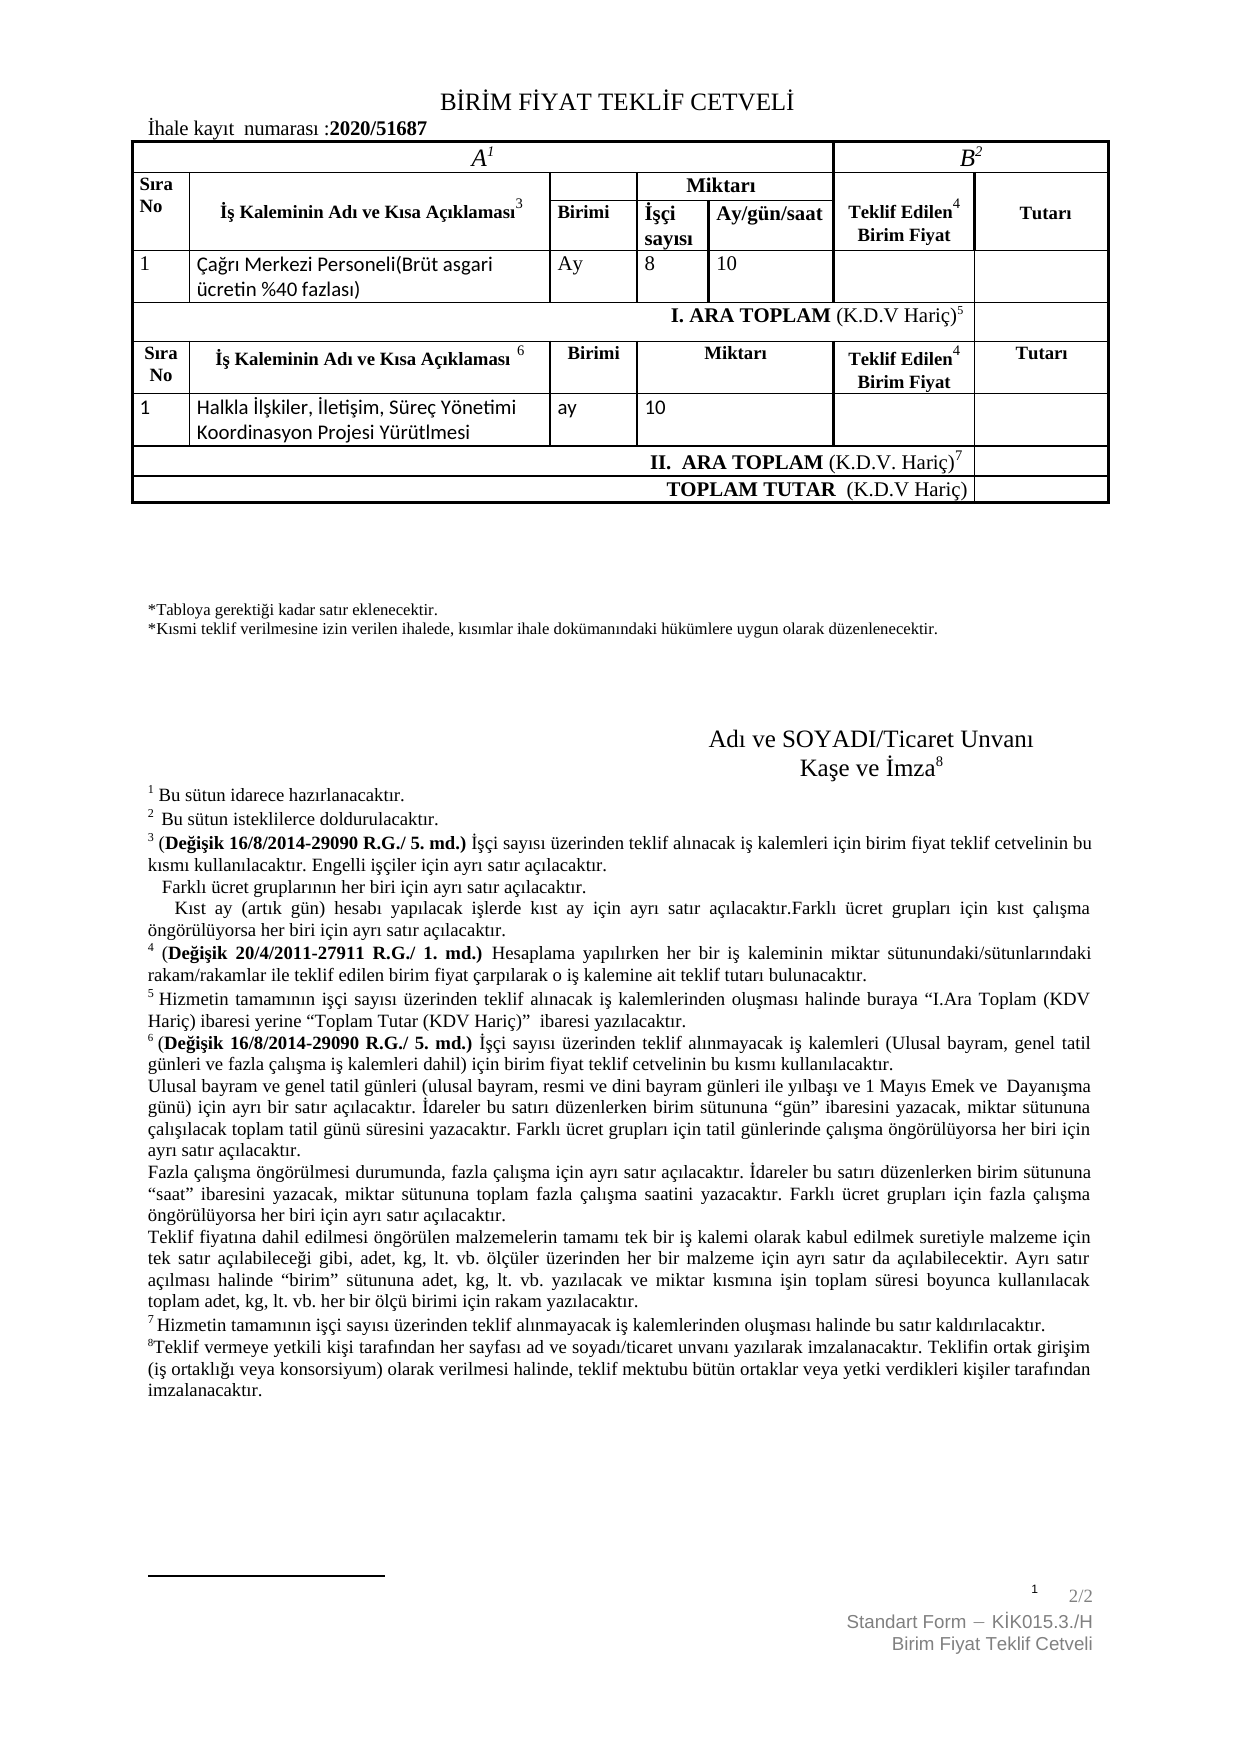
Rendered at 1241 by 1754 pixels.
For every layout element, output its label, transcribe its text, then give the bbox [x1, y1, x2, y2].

table_cell I. ARA TOPLAM (K.D.V Hariç)5 [134, 303, 974, 341]
text Teklif fiyatına dahil edilmesi öngörülen malzemelerin tamamı tek bir iş kalemi olarak kabul edilmek suretiyle malzeme için tek satır açılabileceği gibi, adet, kg, lt. vb. ölçüler üzerinden her bir malzeme için ayrı satır da açılabilecektir. Ayrı satır açılması halinde “birim” sütununa adet, kg, lt. vb. yazılacak ve miktar kısmına işin toplam süresi boyunca kullanılacak toplam adet, kg, lt. vb. her bir ölçü birimi için rakam yazılacaktır. [148, 1226, 1093, 1312]
table_cell 1 [134, 251, 189, 302]
text 2 Bu sütun isteklilerce doldurulacaktır. [148, 806, 1093, 830]
text BİRİM FİYAT TEKLİF CETVELİ [148, 87, 1093, 116]
text 7 Hizmetin tamamının işçi sayısı üzerinden teklif alınmayacak iş kalemlerinden oluşması halinde bu satır kaldırılacaktır. [148, 1312, 1093, 1336]
table_cell 1 [134, 394, 189, 445]
table_cell Ay/gün/saat [710, 201, 832, 249]
table_cell İşçi sayısı [638, 201, 707, 249]
table_cell [975, 251, 1107, 302]
table_cell Sıra No [134, 173, 189, 249]
text 3 (Değişik 16/8/2014-29090 R.G./ 5. md.) İşçi sayısı üzerinden teklif alınacak iş kalemleri için birim fiyat teklif cetvelinin bu kısmı kullanılacaktır. Engelli işçiler için ayrı satır açılacaktır. [148, 830, 1093, 876]
table_cell [551, 173, 636, 200]
table_cell Sıra No [134, 342, 189, 392]
table_cell II. ARA TOPLAM (K.D.V. Hariç)7 [134, 447, 974, 475]
table_cell İş Kaleminin Adı ve Kısa Açıklaması 6 [190, 342, 549, 392]
text 5 Hizmetin tamamının işçi sayısı üzerinden teklif alınacak iş kalemlerinden oluşması halinde buraya “I.Ara Toplam (KDV Hariç) ibaresi yerine “Toplam Tutar (KDV Hariç)” ibaresi yazılacaktır. [148, 986, 1093, 1032]
table_cell [835, 394, 974, 445]
table_cell Tutarı [975, 342, 1107, 392]
table_cell İş Kaleminin Adı ve Kısa Açıklaması3 [190, 173, 549, 249]
text Ulusal bayram ve genel tatil günleri (ulusal bayram, resmi ve dini bayram günleri ile yılbaşı ve 1 Mayıs Emek ve Dayanışma günü) için ayrı bir satır açılacaktır. İdareler bu satırı düzenlerken birim sütununa “gün” ibaresini yazacak, miktar sütununa çalışılacak toplam tatil günü süresini yazacaktır. Farklı ücret grupları için tatil günlerinde çalışma öngörülüyorsa her biri için ayrı satır açılacaktır. [148, 1075, 1093, 1161]
table_header A1 [134, 143, 832, 172]
text İhale kayıt numarası :2020/51687 [148, 116, 1093, 140]
text Farklı ücret gruplarının her biri için ayrı satır açılacaktır. [148, 876, 1093, 897]
table_cell Teklif Edilen4 Birim Fiyat [835, 342, 974, 392]
table_cell [975, 394, 1107, 445]
table_cell ay [551, 394, 636, 445]
table_cell 10 [638, 394, 832, 445]
text 6 (Değişik 16/8/2014-29090 R.G./ 5. md.) İşçi sayısı üzerinden teklif alınmayacak iş kalemleri (Ulusal bayram, genel tatil günleri ve fazla çalışma iş kalemleri dahil) için birim fiyat teklif cetvelinin bu kısmı kullanılacaktır. [148, 1032, 1093, 1075]
table_cell Teklif Edilen4 Birim Fiyat [835, 173, 973, 249]
text Kıst ay (artık gün) hesabı yapılacak işlerde kıst ay için ayrı satır açılacaktır.Farklı ücret grupları için kıst çalışma öngörülüyorsa her biri için ayrı satır açılacaktır. [148, 897, 1093, 940]
table_cell [975, 477, 1107, 501]
text *Tabloya gerektiği kadar satır eklenecektir. [148, 600, 1093, 619]
table_cell Halkla İlşkiler, İletişim, Süreç Yönetimi Koordinasyon Projesi Yürütlmesi [190, 394, 549, 445]
text 8Teklif vermeye yetkili kişi tarafından her sayfası ad ve soyadı/ticaret unvanı yazılarak imzalanacaktır. Teklifin ortak girişim (iş ortaklığı veya konsorsiyum) olarak verilmesi halinde, teklif mektubu bütün ortaklar veya yetki verdikleri kişiler tarafından imzalanacaktır. [148, 1336, 1093, 1401]
text *Kısmi teklif verilmesine izin verilen ihalede, kısımlar ihale dokümanındaki hükümlere uygun olarak düzenlenecektir. [148, 619, 1093, 638]
table_cell Birimi [551, 342, 636, 392]
text Kaşe ve İmza8 [650, 753, 1093, 782]
table_cell Miktarı [638, 342, 832, 392]
text Fazla çalışma öngörülmesi durumunda, fazla çalışma için ayrı satır açılacaktır. İdareler bu satırı düzenlerken birim sütununa “saat” ibaresini yazacak, miktar sütununa toplam fazla çalışma saatini yazacaktır. Farklı ücret grupları için fazla çalışma öngörülüyorsa her biri için ayrı satır açılacaktır. [148, 1161, 1093, 1226]
table_cell Miktarı [638, 173, 832, 200]
table_cell TOPLAM TUTAR (K.D.V Hariç) [134, 477, 974, 501]
text Adı ve SOYADI/Ticaret Unvanı [650, 724, 1093, 753]
table_cell Ay [551, 251, 636, 302]
table_cell Tutarı [976, 173, 1107, 249]
table_cell [975, 447, 1107, 475]
table_cell Birimi [551, 201, 636, 249]
table_header B2 [835, 143, 1107, 172]
text 4 (Değişik 20/4/2011-27911 R.G./ 1. md.) Hesaplama yapılırken her bir iş kaleminin miktar sütunundaki/sütunlarındaki rakam/rakamlar ile teklif edilen birim fiyat çarpılarak o iş kalemine ait teklif tutarı bulunacaktır. [148, 940, 1093, 986]
table_cell Çağrı Merkezi Personeli(Brüt asgari ücretin %40 fazlası) [190, 251, 549, 302]
table_cell [835, 251, 974, 302]
table_cell 8 [638, 251, 707, 302]
text 1 Bu sütun idarece hazırlanacaktır. [148, 782, 1093, 806]
table_cell 10 [710, 251, 832, 302]
table_cell [975, 303, 1107, 341]
